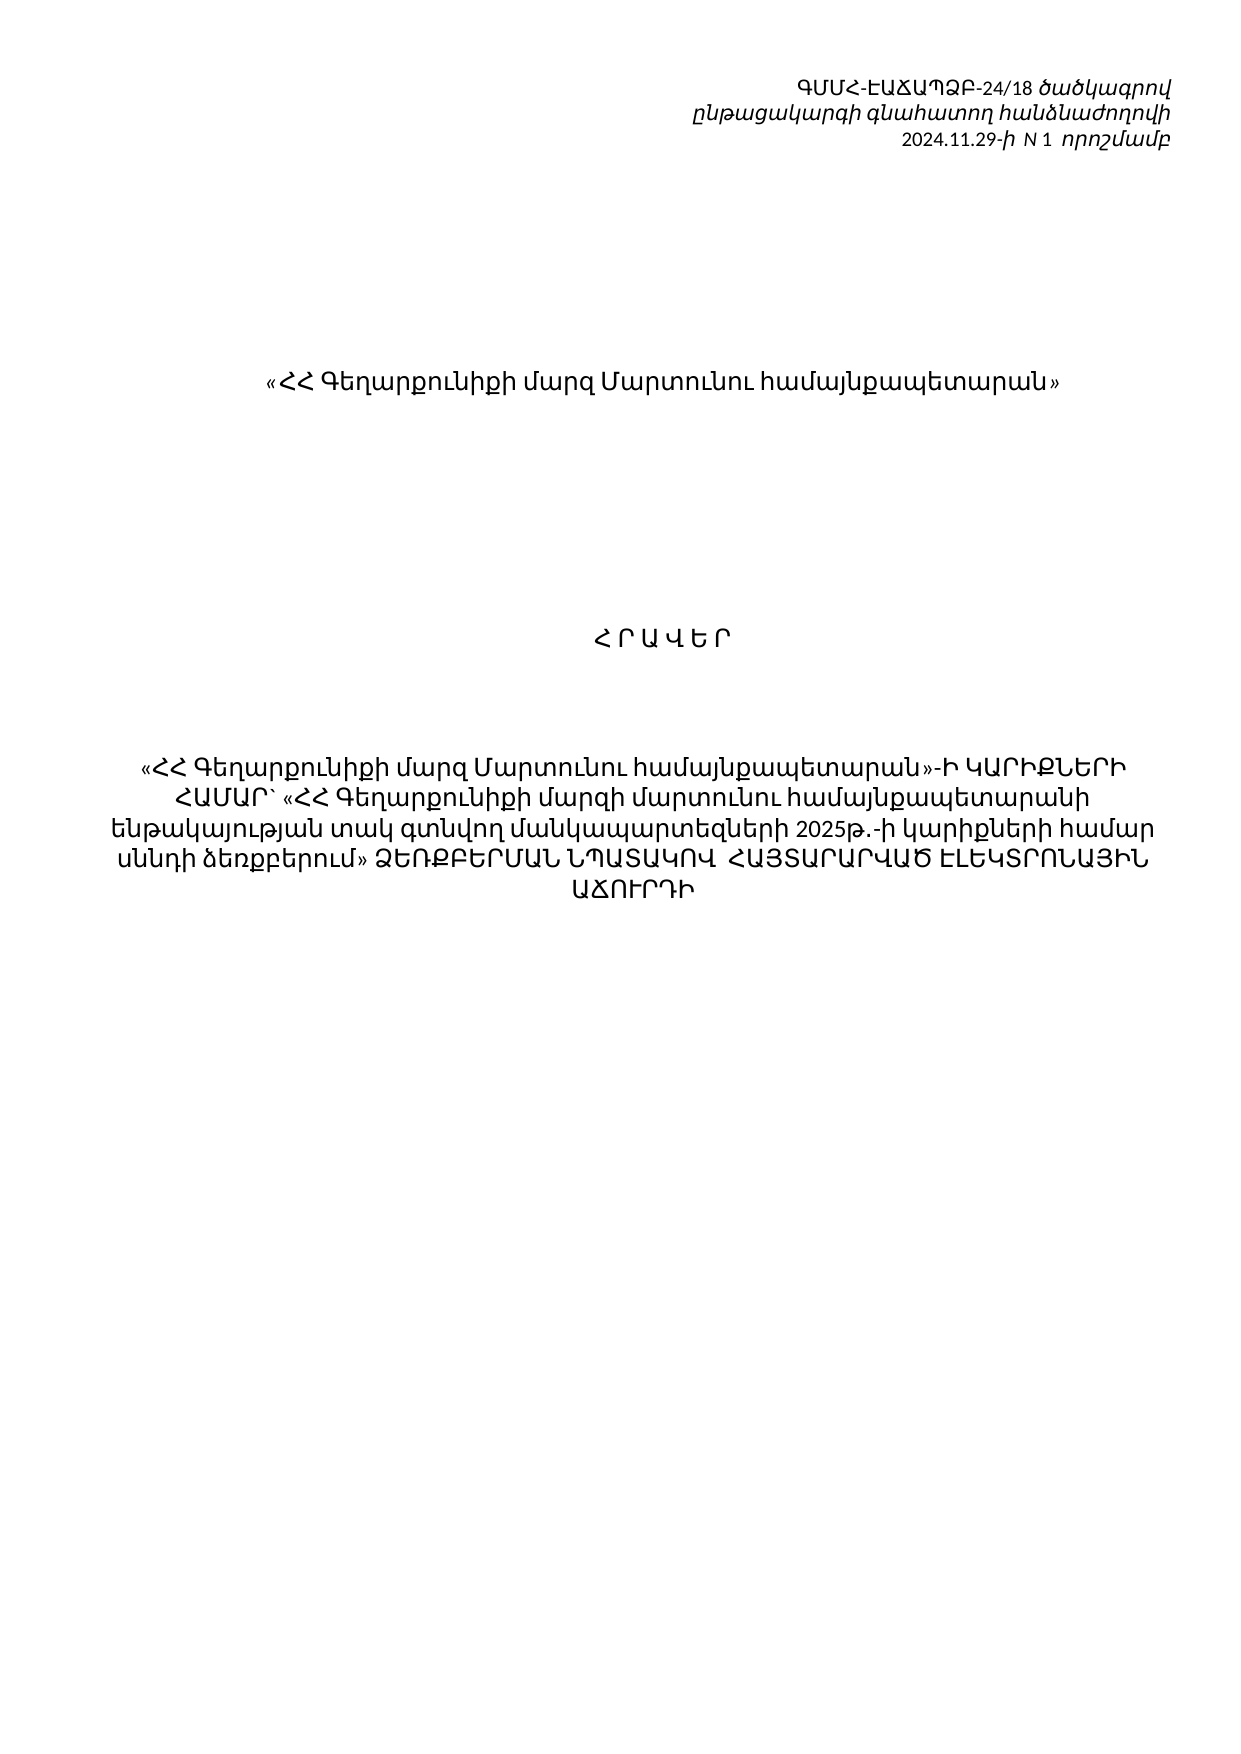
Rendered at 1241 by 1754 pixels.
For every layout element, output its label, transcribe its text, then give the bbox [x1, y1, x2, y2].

text ընթացակարգի գնահատող հանձնաժողովի [94, 100, 1171, 126]
text «ՀՀ Գեղարքունիքի մարզ Մարտունու համայնքապետարան»-Ի ԿԱՐԻՔՆԵՐԻ ՀԱՄԱՐ` «ՀՀ Գեղարքունիքի մարզի մարտունու համայնքապետարանի ենթակայության տակ գտնվող մանկապարտեզների 2025թ․-ի կարիքների համար սննդի ձեռքբերում» ՁԵՌՔԲԵՐՄԱՆ ՆՊԱՏԱԿՈՎ ՀԱՅՏԱՐԱՐՎԱԾ ԷԼԵԿՏՐՈՆԱՅԻՆ ԱՃՈՒՐԴԻ [94, 752, 1172, 904]
text Հ Ր Ա Վ Ե Ր [94, 623, 1172, 653]
text ԳՄՄՀ-ԷԱՃԱՊՁԲ-24/18 ծածկագրով [94, 75, 1171, 100]
text « ՀՀ Գեղարքունիքի մարզ Մարտունու համայնքապետարան» [94, 366, 1172, 397]
text 2024.11.29 -ի N 1 որոշմամբ [94, 126, 1171, 151]
